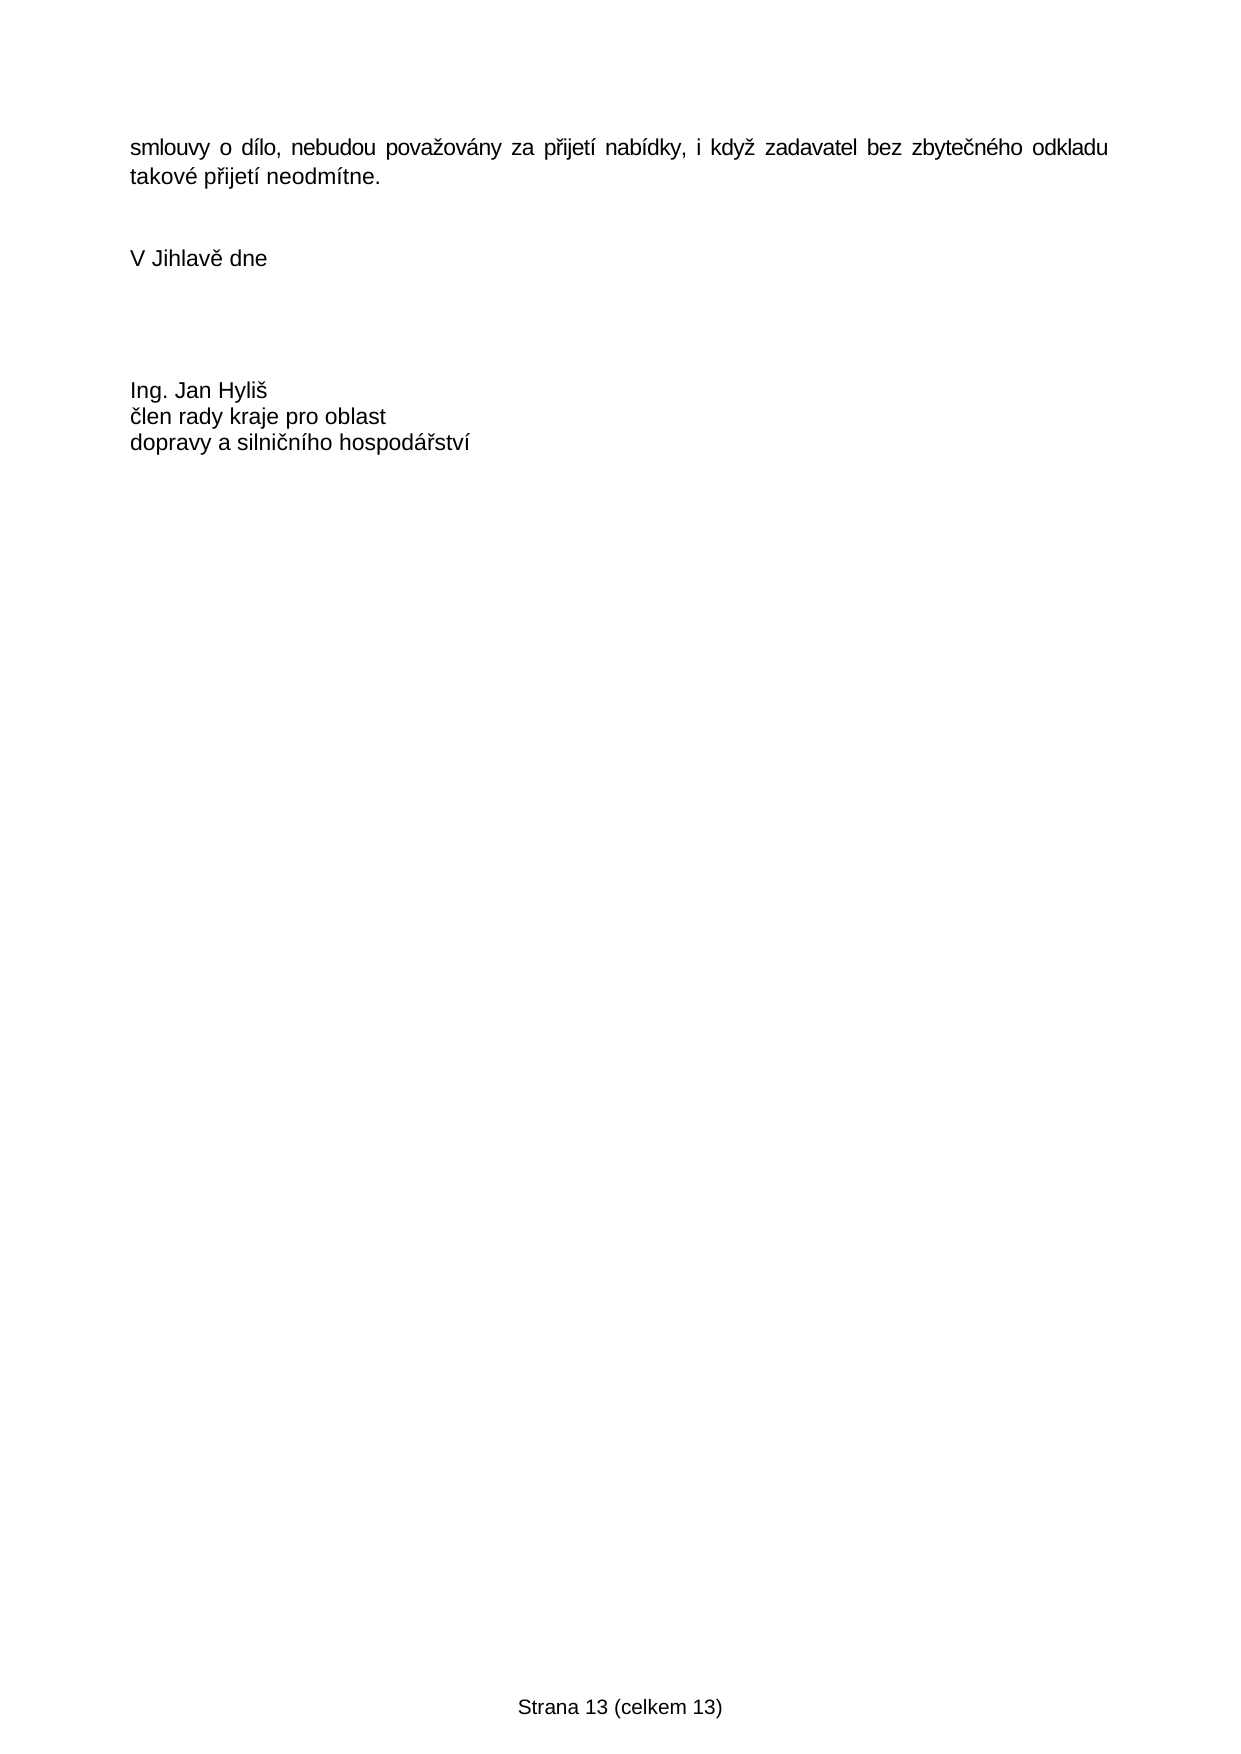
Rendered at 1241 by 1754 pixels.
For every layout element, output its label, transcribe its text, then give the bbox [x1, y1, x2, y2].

text člen rady kraje pro oblast [130, 403, 1110, 429]
text V Jihlavě dne [130, 245, 1110, 271]
text Ing. Jan Hyliš [130, 377, 1110, 403]
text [130, 134, 1110, 189]
text dopravy a silničního hospodářství [130, 429, 1110, 456]
